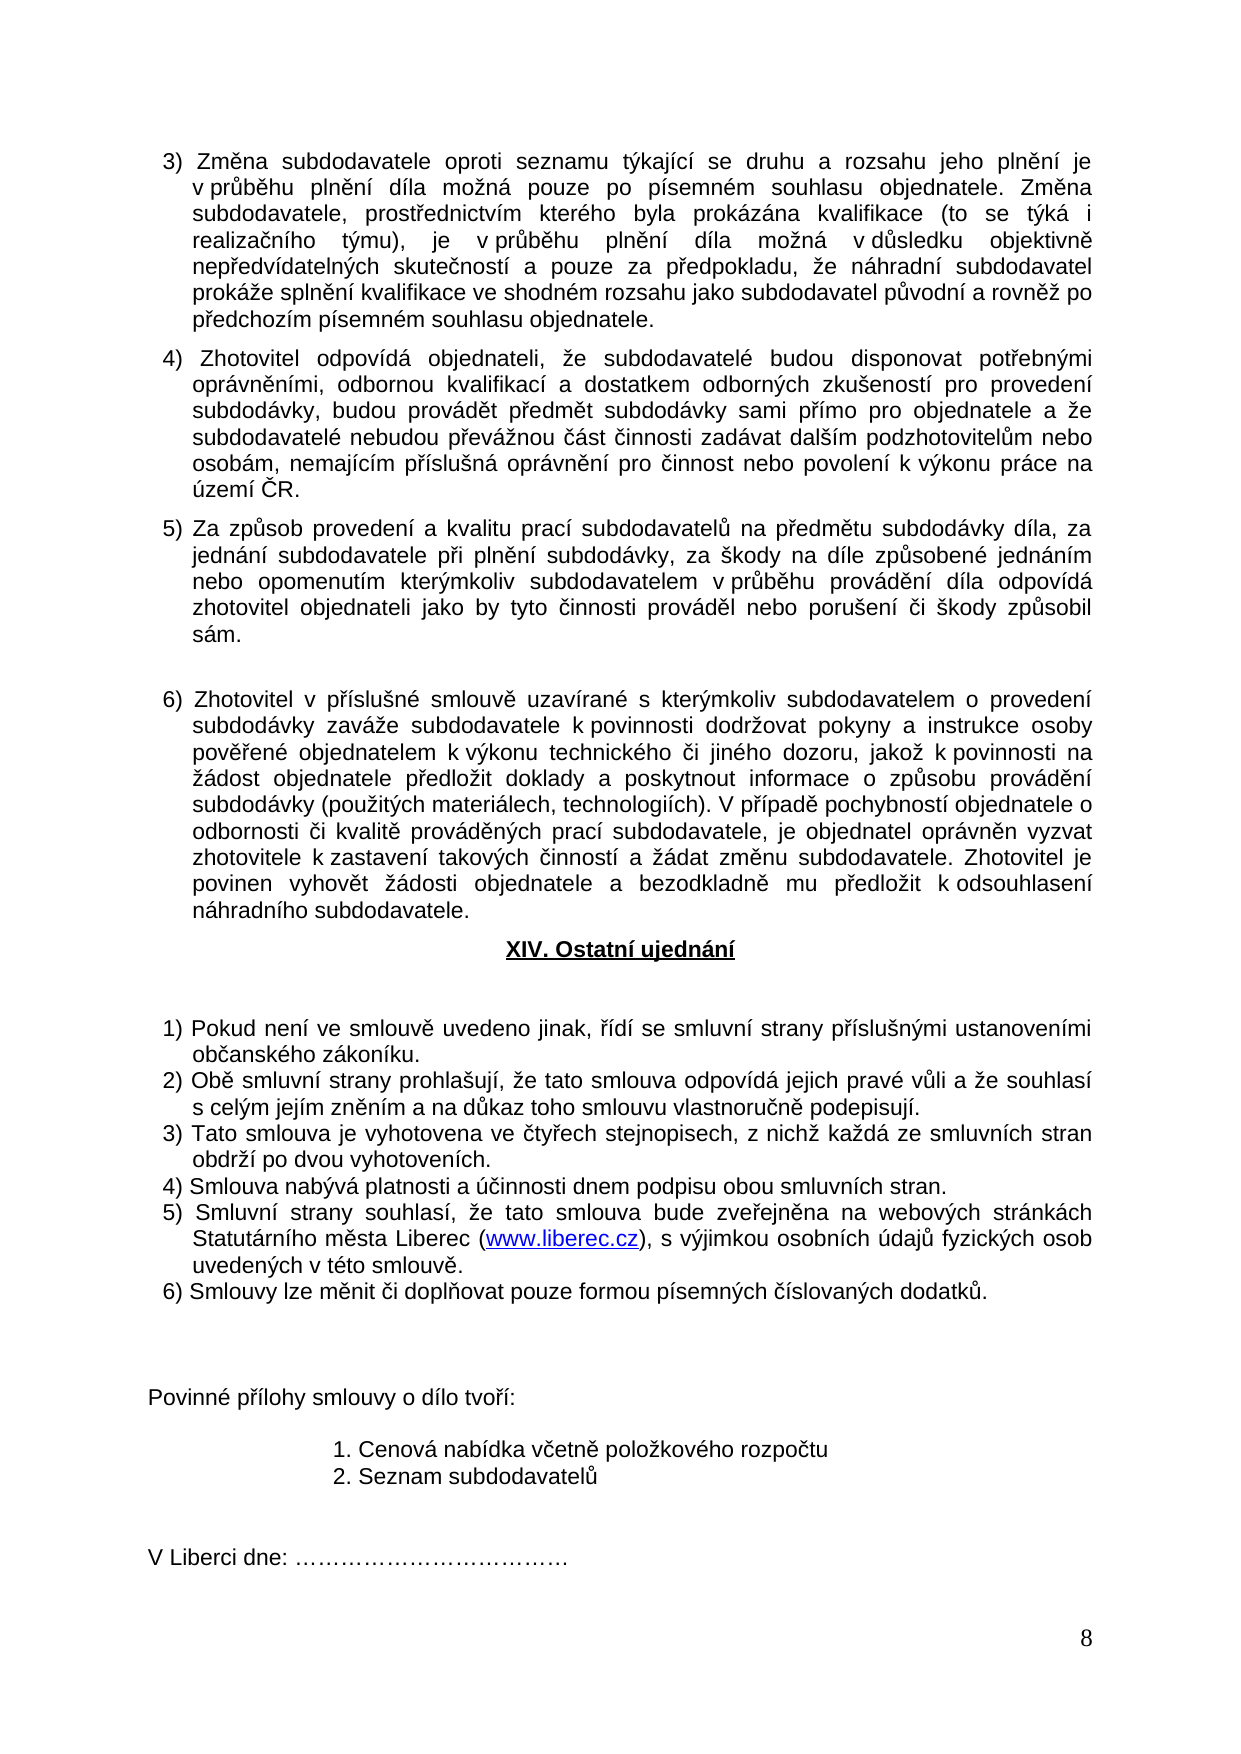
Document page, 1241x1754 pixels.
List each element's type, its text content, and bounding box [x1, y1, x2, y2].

text 6) Smlouvy lze měnit či doplňovat pouze formou písemných číslovaných dodatků. [162, 1278, 1093, 1304]
text 4) Smlouva nabývá platnosti a účinnosti dnem podpisu obou smluvních stran. [162, 1173, 1093, 1199]
text 2. Seznam subdodavatelů [333, 1463, 1093, 1489]
text 5) Smluvní strany souhlasí, že tato smlouva bude zveřejněna na webových stránkách Statutárního města Liberec (www.liberec.cz), s výjimkou osobních údajů fyzických osob uvedených v této smlouvě. [162, 1199, 1093, 1278]
text 5) Za způsob provedení a kvalitu prací subdodavatelů na předmětu subdodávky díla, za jednání subdodavatele při plnění subdodávky, za škody na díle způsobené jednáním nebo opomenutím kterýmkoliv subdodavatelem v průběhu provádění díla odpovídá zhotovitel objednateli jako by tyto činnosti prováděl nebo porušení či škody způsobil sám. [162, 515, 1093, 647]
text V Liberci dne: ……………………………… [148, 1544, 1093, 1570]
text XIV. Ostatní ujednání [148, 936, 1093, 962]
text 3) Tato smlouva je vyhotovena ve čtyřech stejnopisech, z nichž každá ze smluvních stran obdrží po dvou vyhotoveních. [162, 1120, 1093, 1173]
text 3) Změna subdodavatele oproti seznamu týkající se druhu a rozsahu jeho plnění je v průběhu plnění díla možná pouze po písemném souhlasu objednatele. Změna subdodavatele, prostřednictvím kterého byla prokázána kvalifikace (to se týká i realizačního týmu), je v průběhu plnění díla možná v důsledku objektivně nepředvídatelných skutečností a pouze za předpokladu, že náhradní subdodavatel prokáže splnění kvalifikace ve shodném rozsahu jako subdodavatel původní a rovněž po předchozím písemném souhlasu objednatele. [162, 148, 1093, 332]
text Povinné přílohy smlouvy o dílo tvoří: [148, 1383, 1093, 1410]
text 6) Zhotovitel v příslušné smlouvě uzavírané s kterýmkoliv subdodavatelem o provedení subdodávky zaváže subdodavatele k povinnosti dodržovat pokyny a instrukce osoby pověřené objednatelem k výkonu technického či jiného dozoru, jakož k povinnosti na žádost objednatele předložit doklady a poskytnout informace o způsobu provádění subdodávky (použitých materiálech, technologiích). V případě pochybností objednatele o odbornosti či kvalitě prováděných prací subdodavatele, je objednatel oprávněn vyzvat zhotovitele k zastavení takových činností a žádat změnu subdodavatele. Zhotovitel je povinen vyhovět žádosti objednatele a bezodkladně mu předložit k odsouhlasení náhradního subdodavatele. [162, 686, 1093, 923]
text 2) Obě smluvní strany prohlašují, že tato smlouva odpovídá jejich pravé vůli a že souhlasí s celým jejím zněním a na důkaz toho smlouvu vlastnoručně podepisují. [162, 1067, 1093, 1120]
text 4) Zhotovitel odpovídá objednateli, že subdodavatelé budou disponovat potřebnými oprávněními, odbornou kvalifikací a dostatkem odborných zkušeností pro provedení subdodávky, budou provádět předmět subdodávky sami přímo pro objednatele a že subdodavatelé nebudou převážnou část činnosti zadávat dalším podzhotovitelům nebo osobám, nemajícím příslušná oprávnění pro činnost nebo povolení k výkonu práce na území ČR. [162, 344, 1093, 503]
text 1) Pokud není ve smlouvě uvedeno jinak, řídí se smluvní strany příslušnými ustanoveními občanského zákoníku. [162, 1014, 1093, 1067]
text 1. Cenová nabídka včetně položkového rozpočtu [333, 1436, 1093, 1463]
